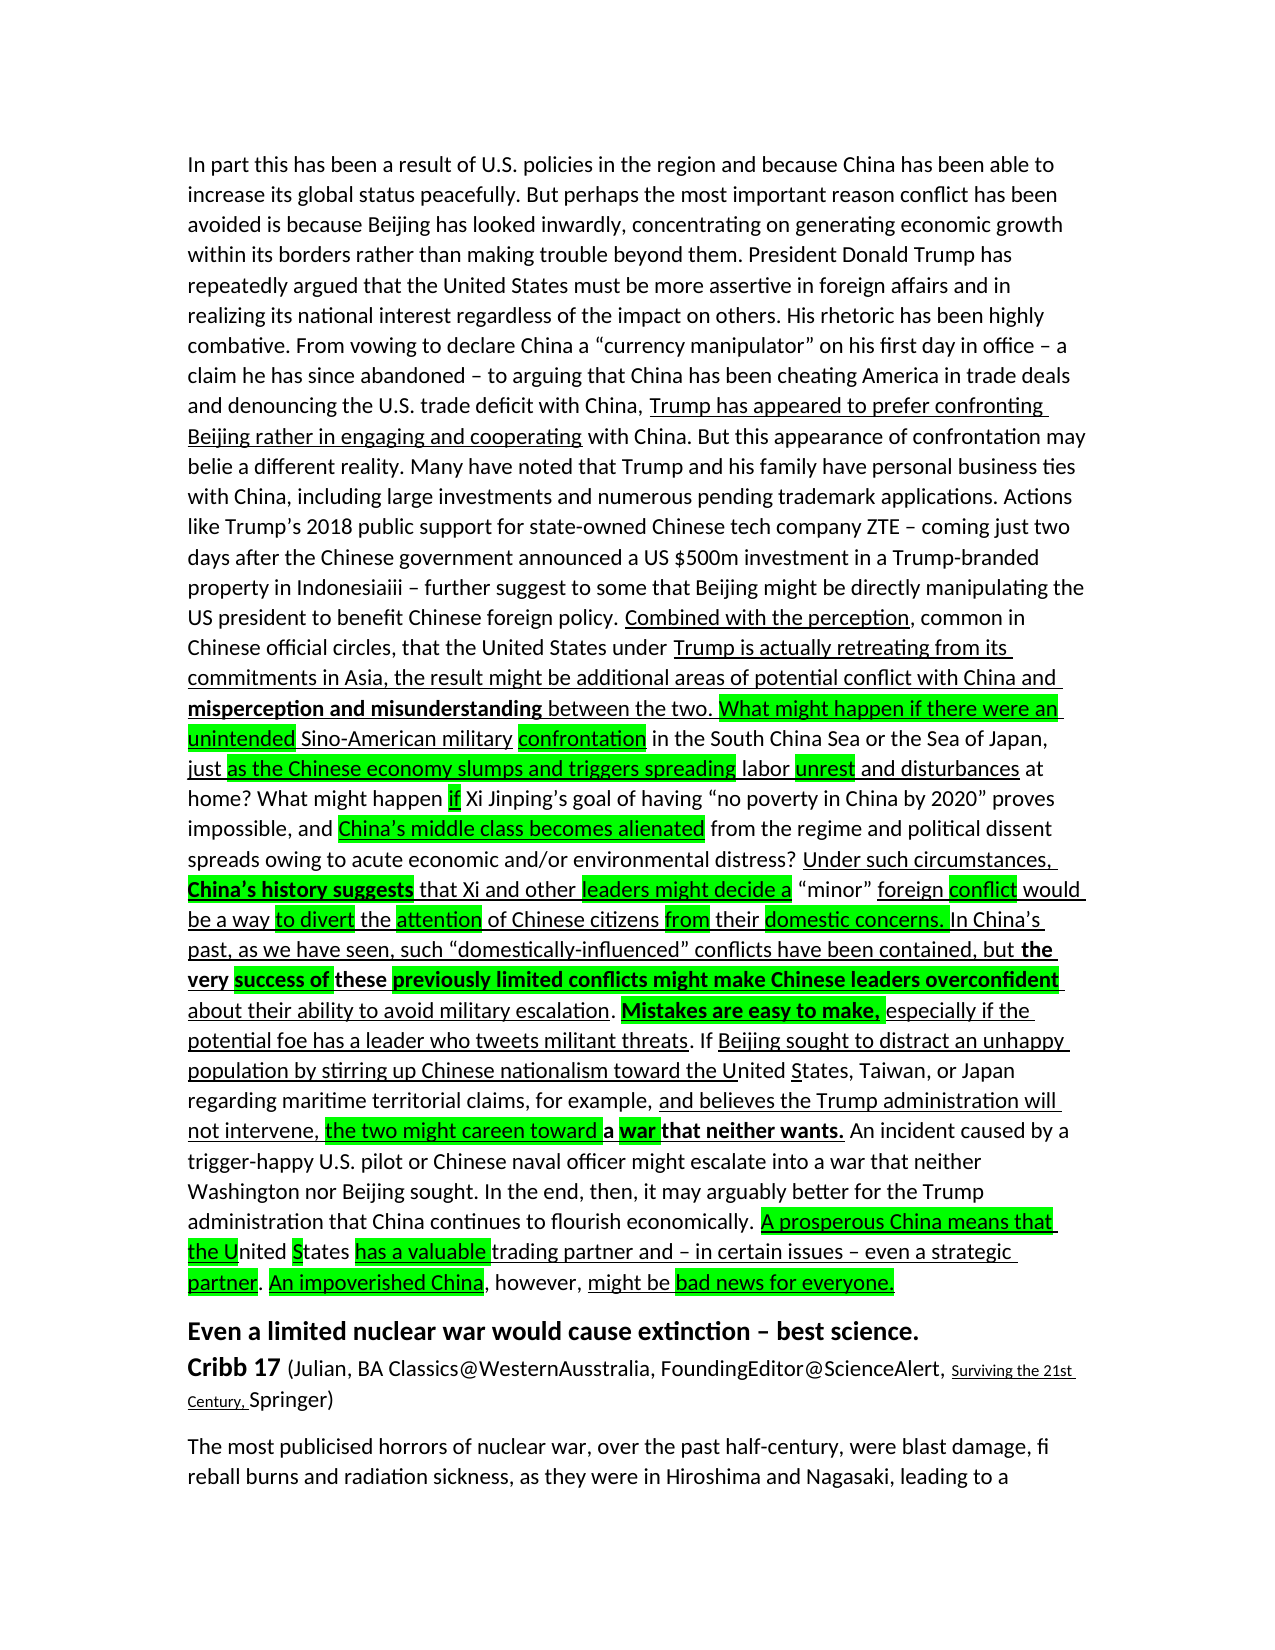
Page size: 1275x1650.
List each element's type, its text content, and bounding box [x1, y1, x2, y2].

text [187, 150, 1087, 1296]
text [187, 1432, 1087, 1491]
subtitle Even a limited nuclear war would cause extinction – best science. [187, 1314, 1087, 1348]
text Cribb 17 (Julian, BA Classics@WesternAusstralia, FoundingEditor@ScienceAlert, Surviving the 21st Century, Springer) [187, 1350, 1087, 1413]
